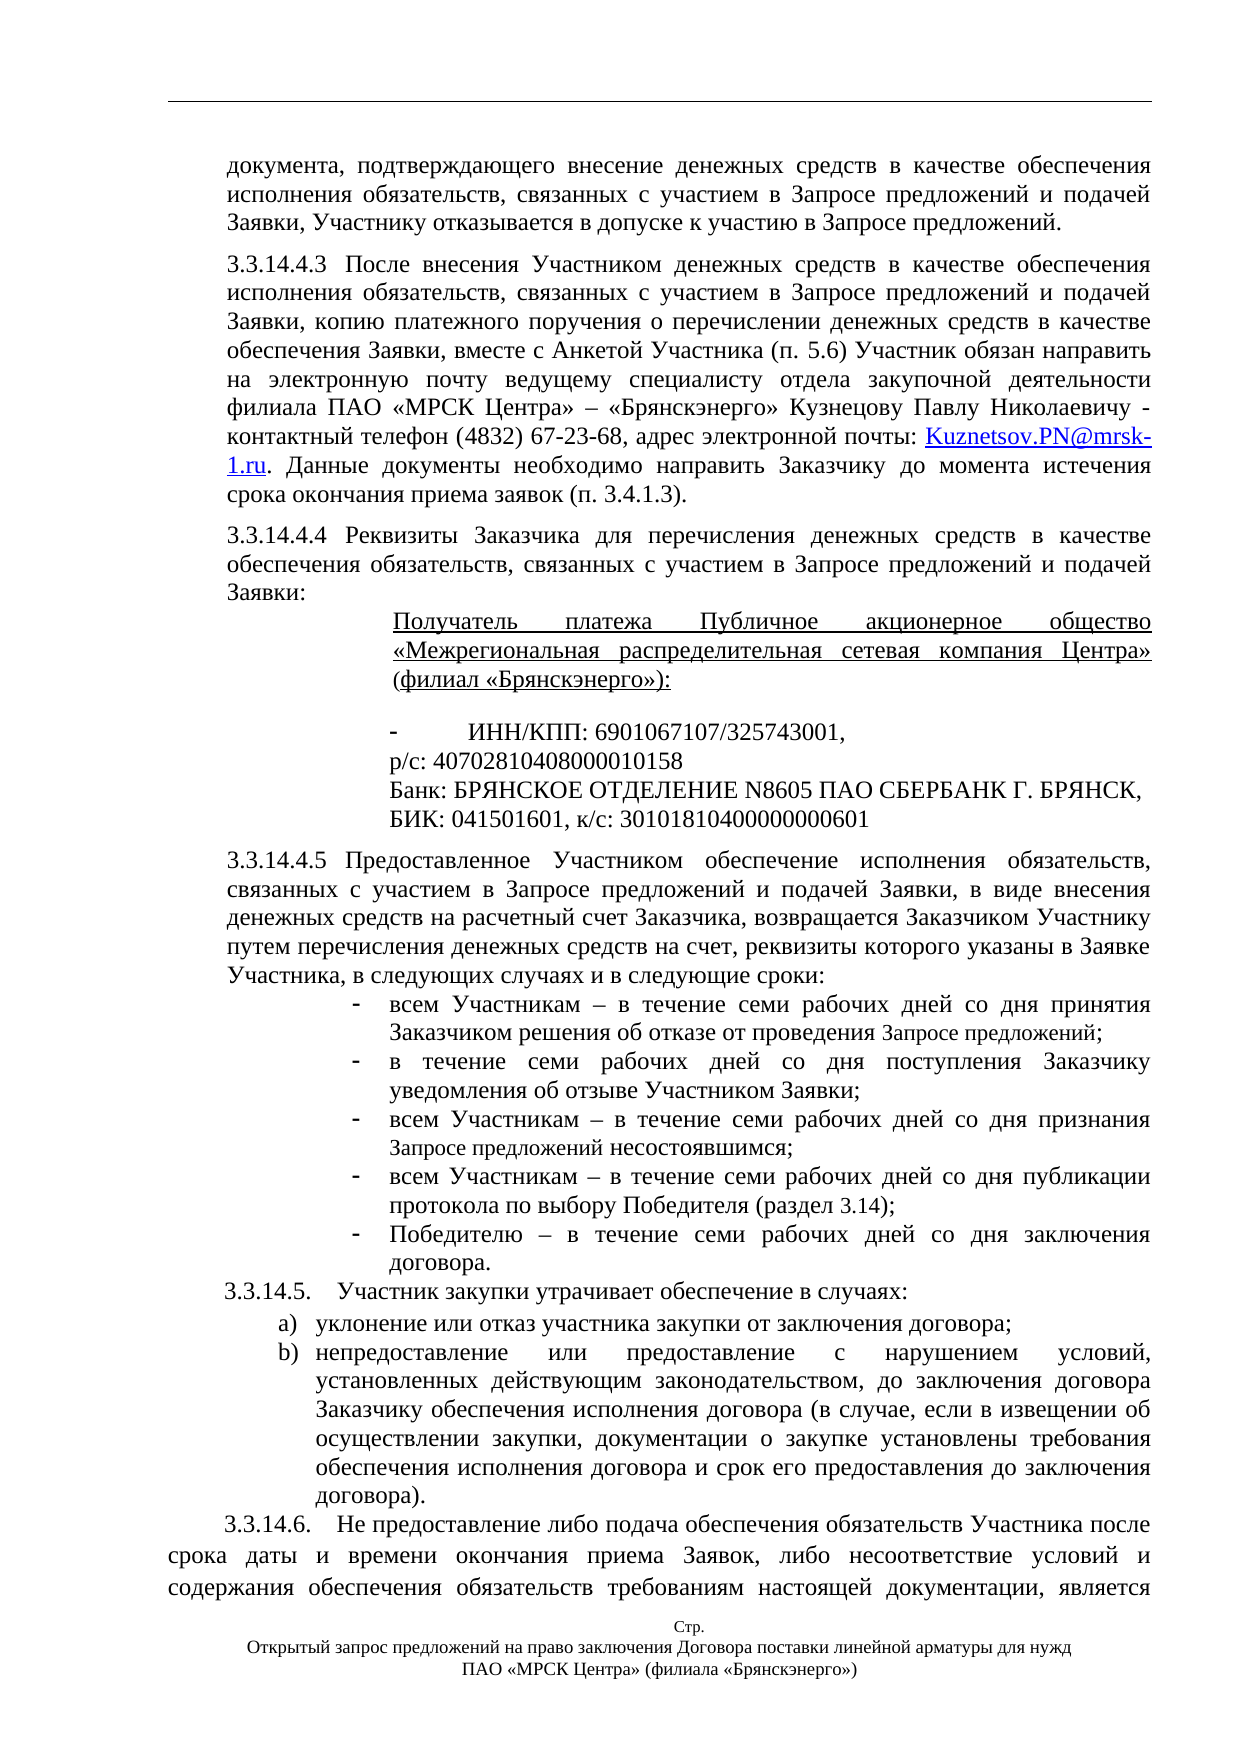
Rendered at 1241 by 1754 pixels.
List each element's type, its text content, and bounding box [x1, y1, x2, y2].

list Банк: БРЯНСКОЕ ОТДЕЛЕНИЕ N8605 ПАО СБЕРБАНК Г. БРЯНСК, [389, 775, 1152, 804]
list БИК: 041501601, к/с: 30101810400000000601 [389, 804, 1152, 832]
list Победителю – в течение семи рабочих дней со дня заключения договора. [352, 1219, 1152, 1276]
list всем Участникам – в течение семи рабочих дней со дня публикации протокола по выбору Победителя (раздел 3.14); [352, 1161, 1152, 1219]
list в течение семи рабочих дней со дня поступления Заказчику уведомления об отзыве Участником Заявки; [352, 1046, 1152, 1104]
list непредоставление или предоставление с нарушением условий, установленных действующим законодательством, до заключения договора Заказчику обеспечения исполнения договора (в случае, если в извещении об осуществлении закупки, документации о закупке установлены требования обеспечения исполнения договора и срок его предоставления до заключения договора). [278, 1337, 1152, 1509]
list Получатель платежа Публичное акционерное общество «Межрегиональная распределительная сетевая компания Центра» (филиал «Брянскэнерго»): [393, 606, 1152, 631]
list всем Участникам – в течение семи рабочих дней со дня признания Запросе предложений несостоявшимся; [352, 1104, 1152, 1161]
list Получатель платежа Публичное акционерное общество «Межрегиональная распределительная сетевая компания Центра» (филиал «Брянскэнерго»): [393, 633, 1152, 660]
list Реквизиты Заказчика для перечисления денежных средств в качестве обеспечения обязательств, связанных с участием в Запросе предложений и подачей Заявки: [227, 520, 1152, 606]
list Участник закупки утрачивает обеспечение в случаях: [168, 1276, 1152, 1305]
list р/с: 40702810408000010158 [389, 746, 1152, 775]
list Предоставленное Участником обеспечение исполнения обязательств, связанных с участием в Запросе предложений и подачей Заявки, в виде внесения денежных средств на расчетный счет Заказчика, возвращается Заказчиком Участнику путем перечисления денежных средств на счет, реквизиты которого указаны в Заявке Участника, в следующих случаях и в следующие сроки: [227, 845, 1152, 989]
list всем Участникам – в течение семи рабочих дней со дня принятия Заказчиком решения об отказе от проведения Запросе предложений; [352, 989, 1152, 1046]
list Получатель платежа Публичное акционерное общество «Межрегиональная распределительная сетевая компания Центра» (филиал «Брянскэнерго»): [393, 661, 1152, 692]
list После внесения Участником денежных средств в качестве обеспечения исполнения обязательств, связанных с участием в Запросе предложений и подачей Заявки, копию платежного поручения о перечислении денежных средств в качестве обеспечения Заявки, вместе с Анкетой Участника (п. 5.6) Участник обязан направить на электронную почту ведущему специалисту отдела закупочной деятельности филиала ПАО «МРСК Центра» – «Брянскэнерго» Кузнецову Павлу Николаевичу - контактный телефон (4832) 67-23-68, адрес электронной почты: Kuznetsov.PN@mrsk-1.ru. Данные документы необходимо направить Заказчику до момента истечения срока окончания приема заявок (п. 3.4.1.3). [227, 249, 1152, 507]
list уклонение или отказ участника закупки от заключения договора; [278, 1308, 1152, 1337]
list ИНН/КПП: 6901067107/325743001, [389, 717, 1152, 746]
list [168, 1509, 1152, 1601]
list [227, 150, 1152, 236]
